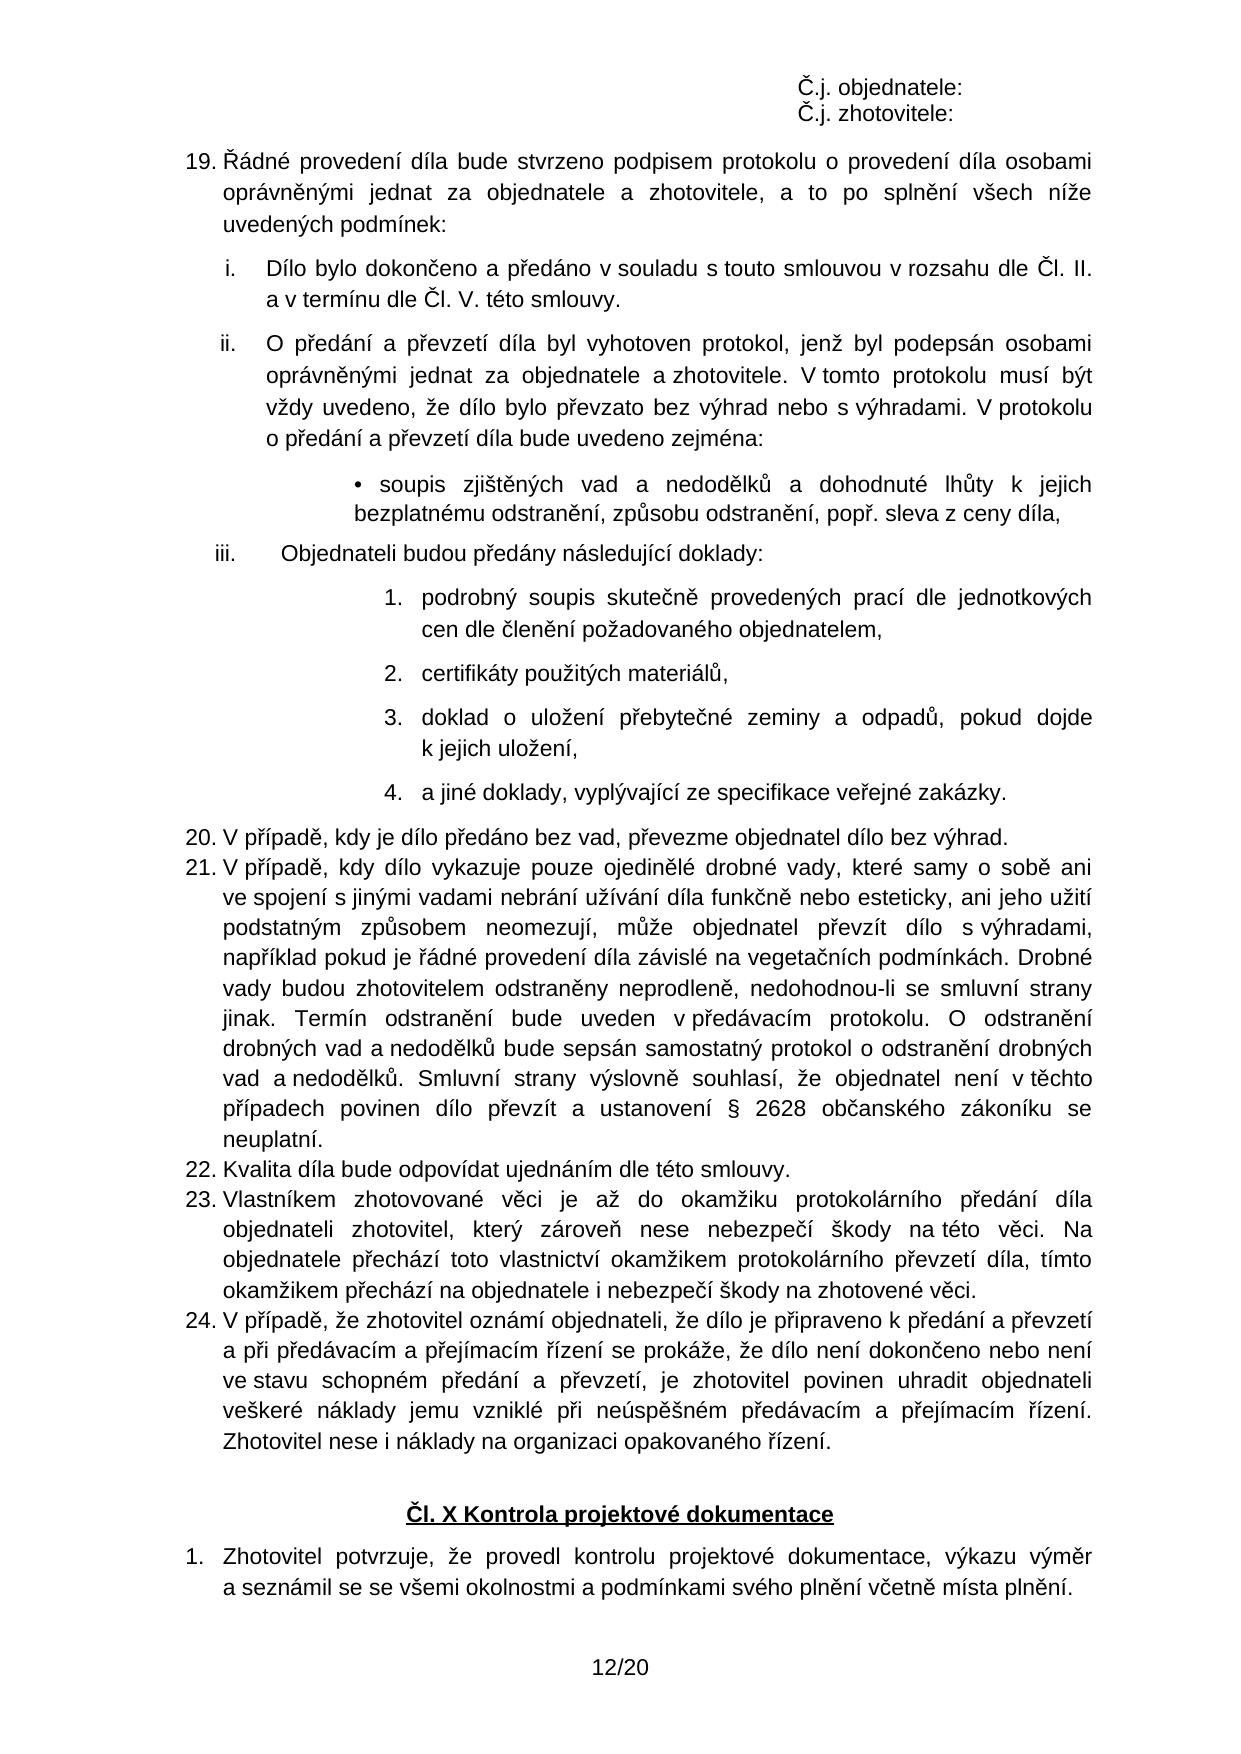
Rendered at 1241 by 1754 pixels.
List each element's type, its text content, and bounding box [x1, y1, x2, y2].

list V případě, kdy je dílo předáno bez vad, převezme objednatel dílo bez výhrad. [185, 823, 1093, 850]
list V případě, že zhotovitel oznámí objednateli, že dílo je připraveno k předání a převzetí a při předávacím a přejímacím řízení se prokáže, že dílo není dokončeno nebo není ve stavu schopném předání a převzetí, je zhotovitel povinen uhradit objednateli veškeré náklady jemu vzniklé při neúspěšném předávacím a přejímacím řízení. Zhotovitel nese i náklady na organizaci opakovaného řízení. [185, 1307, 1093, 1454]
list Kvalita díla bude odpovídat ujednáním dle této smlouvy. [185, 1156, 1093, 1182]
text • soupis zjištěných vad a nedodělků a dohodnuté lhůty k jejich bezplatnému odstranění, způsobu odstranění, popř. sleva z ceny díla, [354, 469, 1093, 527]
list podrobný soupis skutečně provedených prací dle jednotkových cen dle členění požadovaného objednatelem, [384, 584, 1093, 642]
list O předání a převzetí díla byl vyhotoven protokol, jenž byl podepsán osobami oprávněnými jednat za objednatele a zhotovitele. V tomto protokolu musí být vždy uvedeno, že dílo bylo převzato bez výhrad nebo s výhradami. V protokolu o předání a převzetí díla bude uvedeno zejména: [236, 330, 1093, 451]
list certifikáty použitých materiálů, [384, 660, 1093, 686]
list Vlastníkem zhotovované věci je až do okamžiku protokolárního předání díla objednateli zhotovitel, který zároveň nese nebezpečí škody na této věci. Na objednatele přechází toto vlastnictví okamžikem protokolárního převzetí díla, tímto okamžikem přechází na objednatele i nebezpečí škody na zhotovené věci. [185, 1186, 1093, 1303]
list doklad o uložení přebytečné zeminy a odpadů, pokud dojde k jejich uložení, [384, 704, 1093, 762]
list Objednateli budou předány následující doklady: [236, 540, 1093, 566]
list Zhotovitel potvrzuje, že provedl kontrolu projektové dokumentace, výkazu výměr a seznámil se se všemi okolnostmi a podmínkami svého plnění včetně místa plnění. [185, 1543, 1093, 1600]
list Řádné provedení díla bude stvrzeno podpisem protokolu o provedení díla osobami oprávněnými jednat za objednatele a zhotovitele, a to po splnění všech níže uvedených podmínek: [185, 148, 1093, 237]
list a jiné doklady, vyplývající ze specifikace veřejné zakázky. [384, 779, 1093, 806]
list Dílo bylo dokončeno a předáno v souladu s touto smlouvou v rozsahu dle Čl. II. a v termínu dle Čl. V. této smlouvy. [236, 255, 1093, 313]
text Čl. X Kontrola projektové dokumentace [148, 1501, 1093, 1527]
list V případě, kdy dílo vykazuje pouze ojedinělé drobné vady, které samy o sobě ani ve spojení s jinými vadami nebrání užívání díla funkčně nebo esteticky, ani jeho užití podstatným způsobem neomezují, může objednatel převzít dílo s výhradami, například pokud je řádné provedení díla závislé na vegetačních podmínkách. Drobné vady budou zhotovitelem odstraněny neprodleně, nedohodnou-li se smluvní strany jinak. Termín odstranění bude uveden v předávacím protokolu. O odstranění drobných vad a nedodělků bude sepsán samostatný protokol o odstranění drobných vad a nedodělků. Smluvní strany výslovně souhlasí, že objednatel není v těchto případech povinen dílo převzít a ustanovení § 2628 občanského zákoníku se neuplatní. [185, 854, 1093, 1152]
